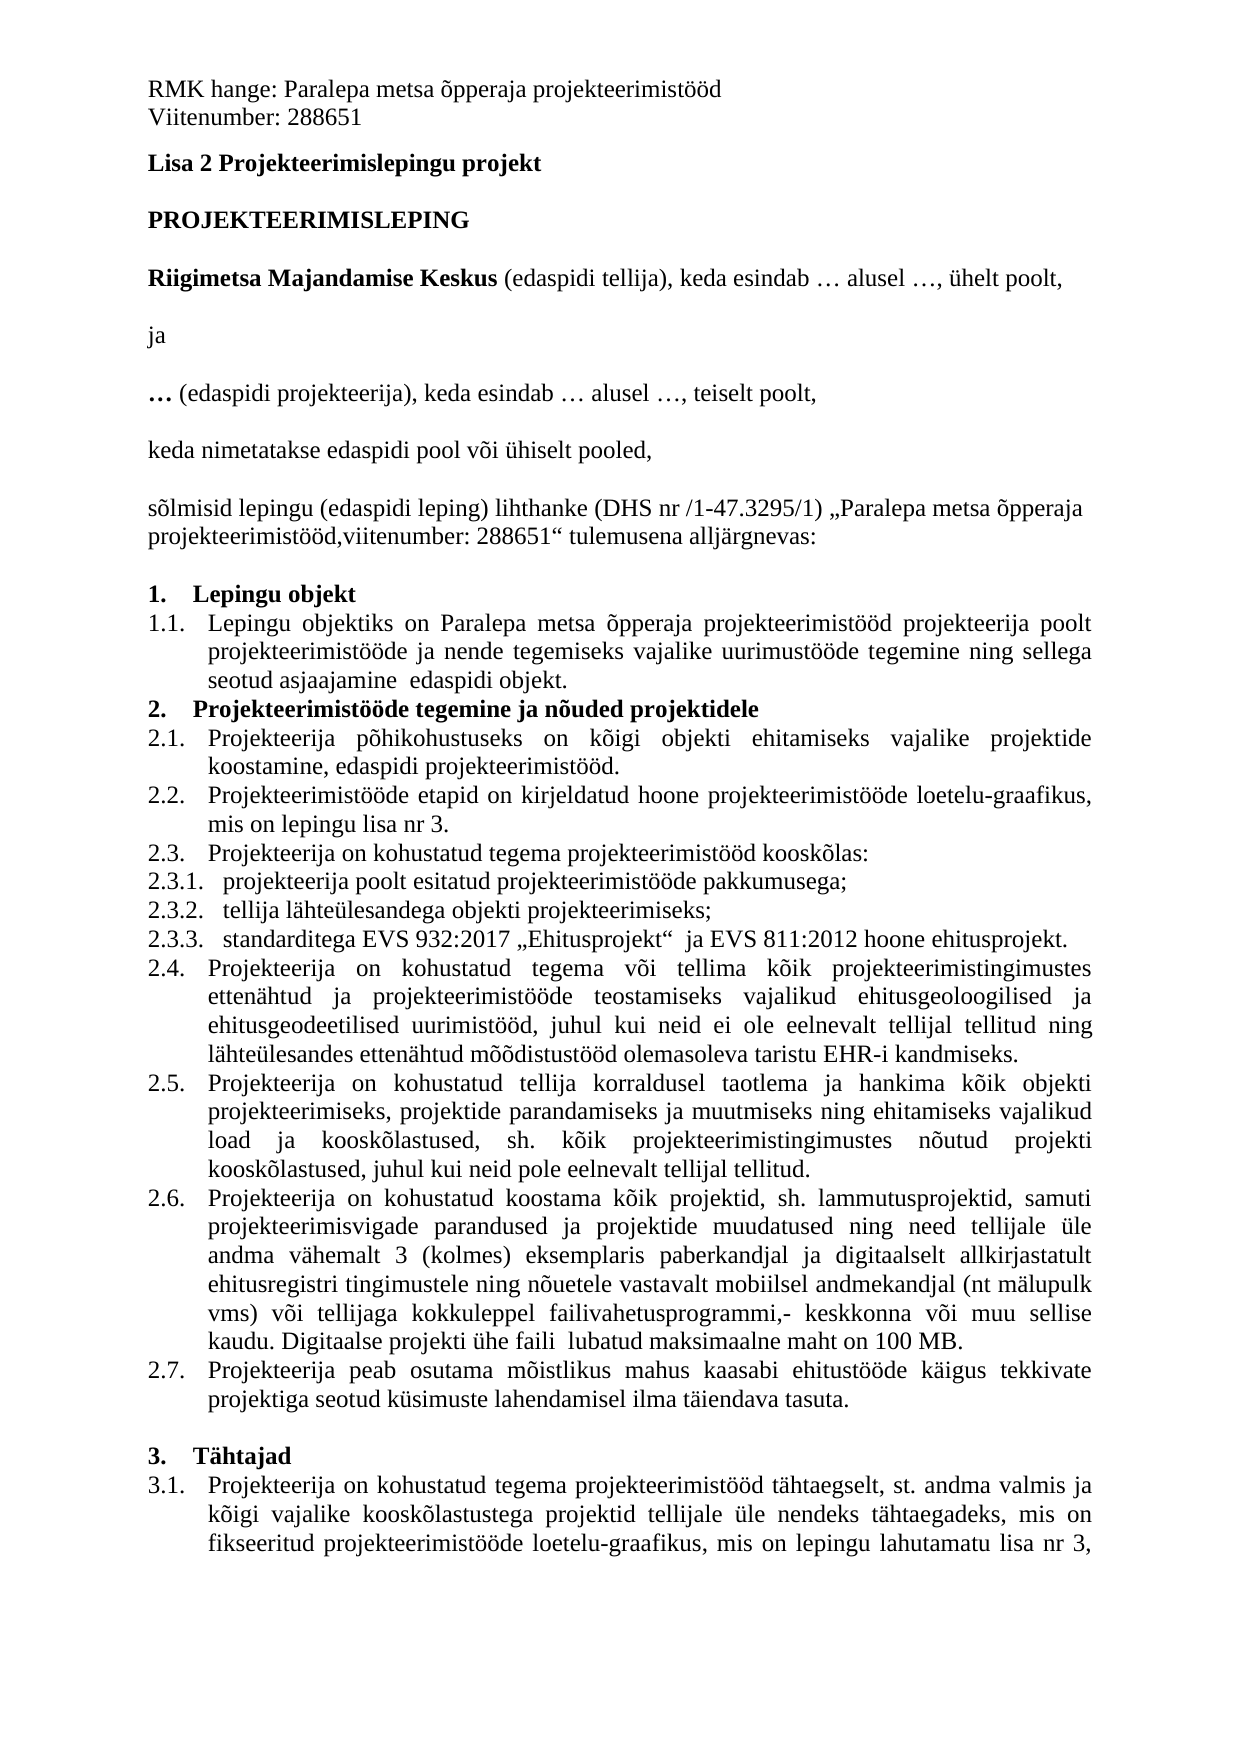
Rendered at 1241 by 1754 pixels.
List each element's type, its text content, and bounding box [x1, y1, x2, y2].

text sõlmisid lepingu (edaspidi leping) (DHS nr /1-47.3295/1) „Paralepa metsa õpperaja projekteerimistööd,viitenumber: 288651“ tulemusena alljärgnevas: [148, 493, 1093, 550]
text Lepingu objekt [148, 579, 1093, 608]
text keda nimetatakse edaspidi pool või ühiselt pooled, [148, 435, 1093, 464]
text Projekteerija on kohustatud koostama kõik projektid, sh. lammutusprojektid, samuti projekteerimisvigade parandused ja projektide muudatused ning need tellijale üle andma vähemalt 3 (kolmes) eksemplaris paberkandjal ja digitaalselt allkirjastatult ehitusregistri tingimustele ning nõuetele vastavalt mobiilsel andmekandjal (nt mälupulk vms) või tellijaga kokkuleppel failivahetusprogrammi,- keskkonna või muu sellise kaudu. Digitaalse projekti ühe faili lubatud maksimaalne maht on 100 MB. [148, 1183, 1093, 1355]
text Riigimetsa Majandamise Keskus (edaspidi tellija), keda esindab … alusel …, ühelt poolt, [148, 263, 1093, 291]
text Projekteerija põhikohustuseks on kõigi objekti ehitamiseks vajalike projektide koostamine, edaspidi projekteerimistööd. [148, 723, 1093, 780]
text Projekteerija peab osutama mõistlikus mahus kaasabi ehitustööde käigus tekkivate projektiga seotud küsimuste lahendamisel ilma täiendava tasuta. [148, 1355, 1093, 1413]
title Lisa 2 Projekteerimislepingu projekt [148, 148, 1093, 176]
text Projekteerija on kohustatud tellija korraldusel taotlema ja hankima kõik objekti projekteerimiseks, projektide parandamiseks ja muutmiseks ning ehitamiseks vajalikud load ja kooskõlastused, sh. kõik projekteerimistingimustes nõutud projekti kooskõlastused, juhul kui neid pole eelnevalt tellijal tellitud. [148, 1068, 1093, 1183]
text Projekteerimistööde etapid on kirjeldatud hoone projekteerimistööde loetelu-graafikus, mis on lepingu lisa nr 3. [148, 780, 1093, 838]
text Projekteerija on kohustatud tegema või tellima kõik projekteerimistingimustes ettenähtud ja projekteerimistööde teostamiseks vajalikud ehitusgeoloogilised ja ehitusgeodeetilised uurimistööd, juhul kui neid ei ole eelnevalt tellijal tellitud ning lähteülesandes ettenähtud mõõdistustööd olemasoleva taristu EHR-i kandmiseks. [148, 953, 1093, 1068]
text tellija lähteülesandega objekti projekteerimiseks; [148, 895, 1093, 924]
text projekteerija poolt esitatud projekteerimistööde pakkumusega; [148, 866, 1093, 895]
title PROJEKTEERIMISLEPING [148, 205, 1093, 234]
text … (edaspidi projekteerija), keda esindab … alusel …, teiselt poolt, [148, 378, 1093, 406]
text Projekteerija on kohustatud tegema projekteerimistööd kooskõlas: [148, 838, 1093, 866]
text ja [148, 320, 1093, 349]
text Projekteerimistööde tegemine ja nõuded projektidele [148, 694, 1093, 723]
text standarditega EVS 932:2017 „Ehitusprojekt“ ja EVS 811:2012 hoone ehitusprojekt. [148, 924, 1093, 953]
text Lepingu objektiks on Paralepa metsa õpperaja projekteerimistööd projekteerija poolt projekteerimistööde ja nende tegemiseks vajalike uurimustööde tegemine ning sellega seotud asjaajamine edaspidi objekt. [148, 608, 1093, 694]
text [148, 1470, 1093, 1556]
text Tähtajad [148, 1441, 1093, 1470]
